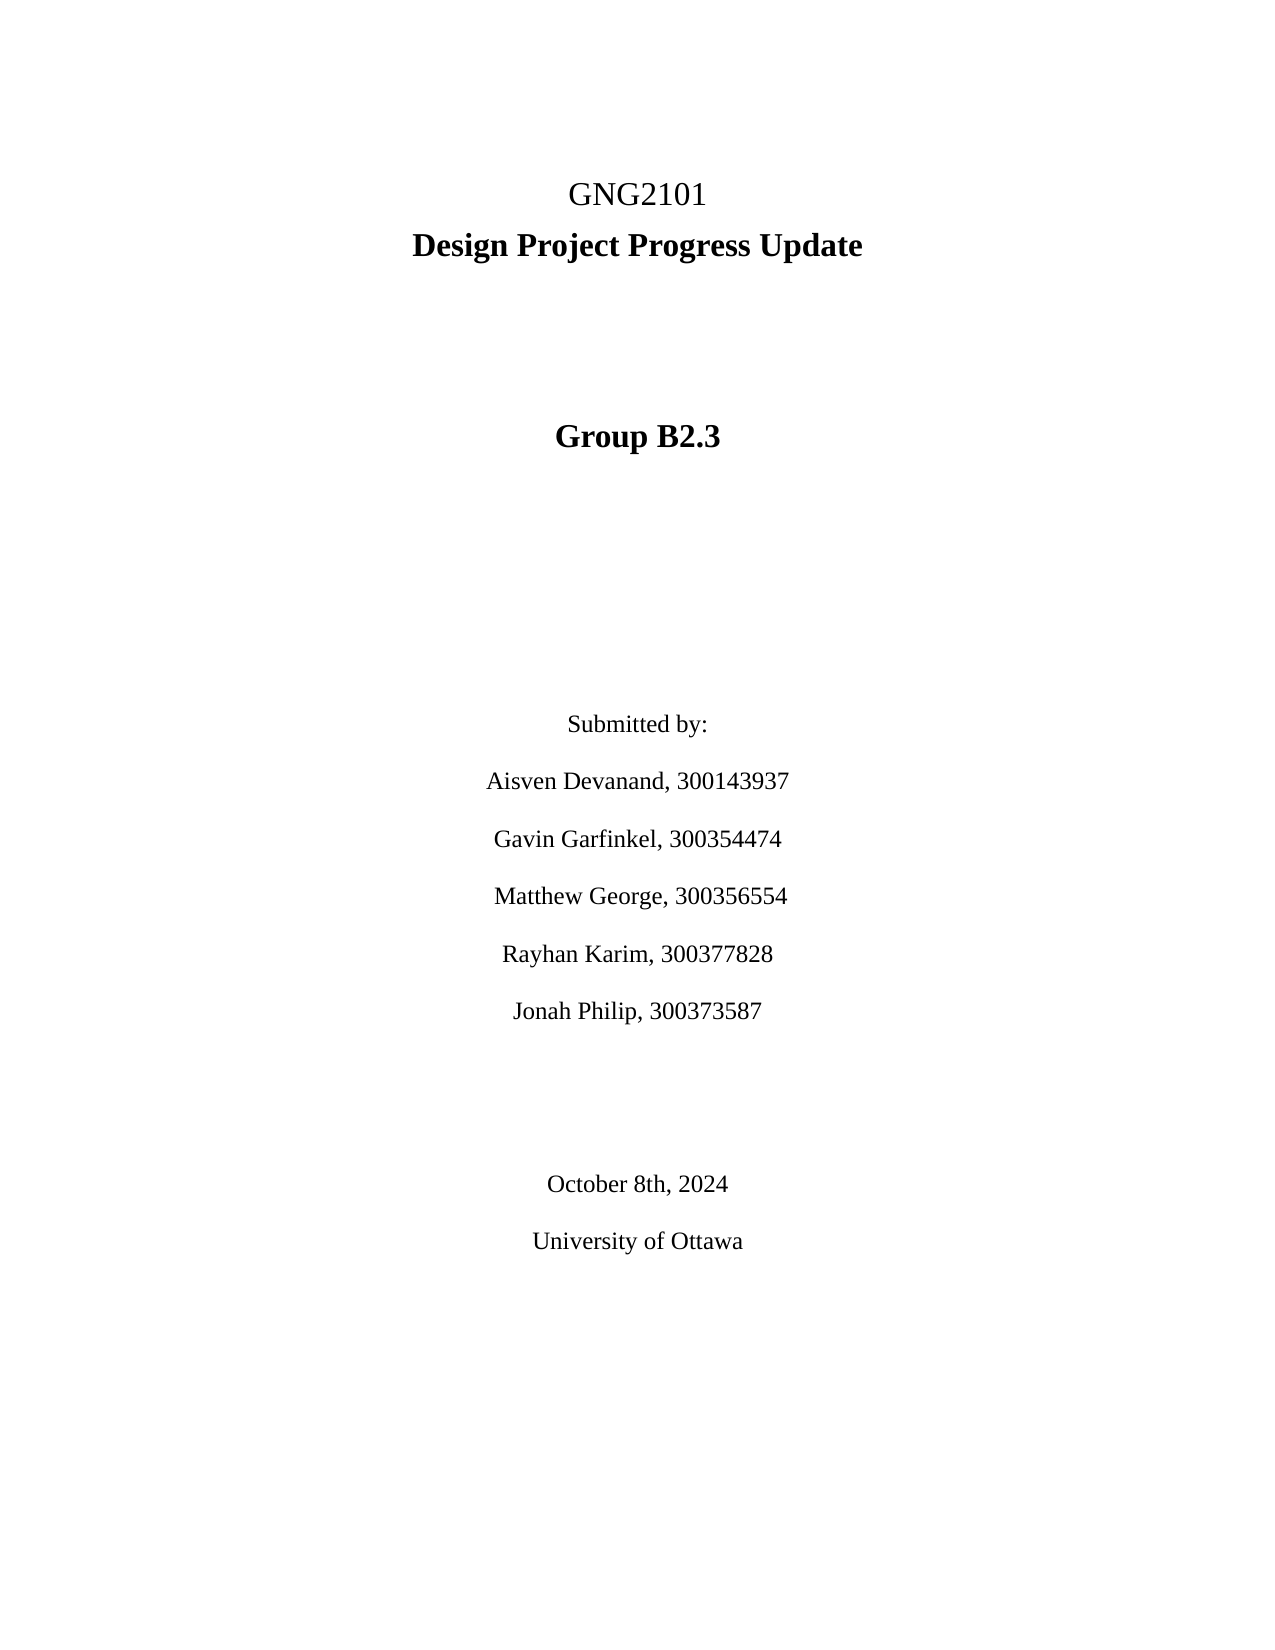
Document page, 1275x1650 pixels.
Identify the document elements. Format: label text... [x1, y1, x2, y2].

text Submitted by: [150, 709, 1125, 738]
text Design Project Progress Update [150, 225, 1125, 263]
text GNG2101 [150, 174, 1125, 212]
text Matthew George, 300356554 [150, 881, 1125, 910]
text Rayhan Karim, 300377828 [150, 939, 1125, 968]
text University of Ottawa [150, 1226, 1125, 1255]
text Gavin Garfinkel, 300354474 [150, 824, 1125, 853]
text October 8th, 2024 [150, 1169, 1125, 1198]
text Group B2.3 [150, 417, 1125, 455]
text Jonah Philip, 300373587 [150, 996, 1125, 1025]
text Aisven Devanand, 300143937 [150, 766, 1125, 795]
